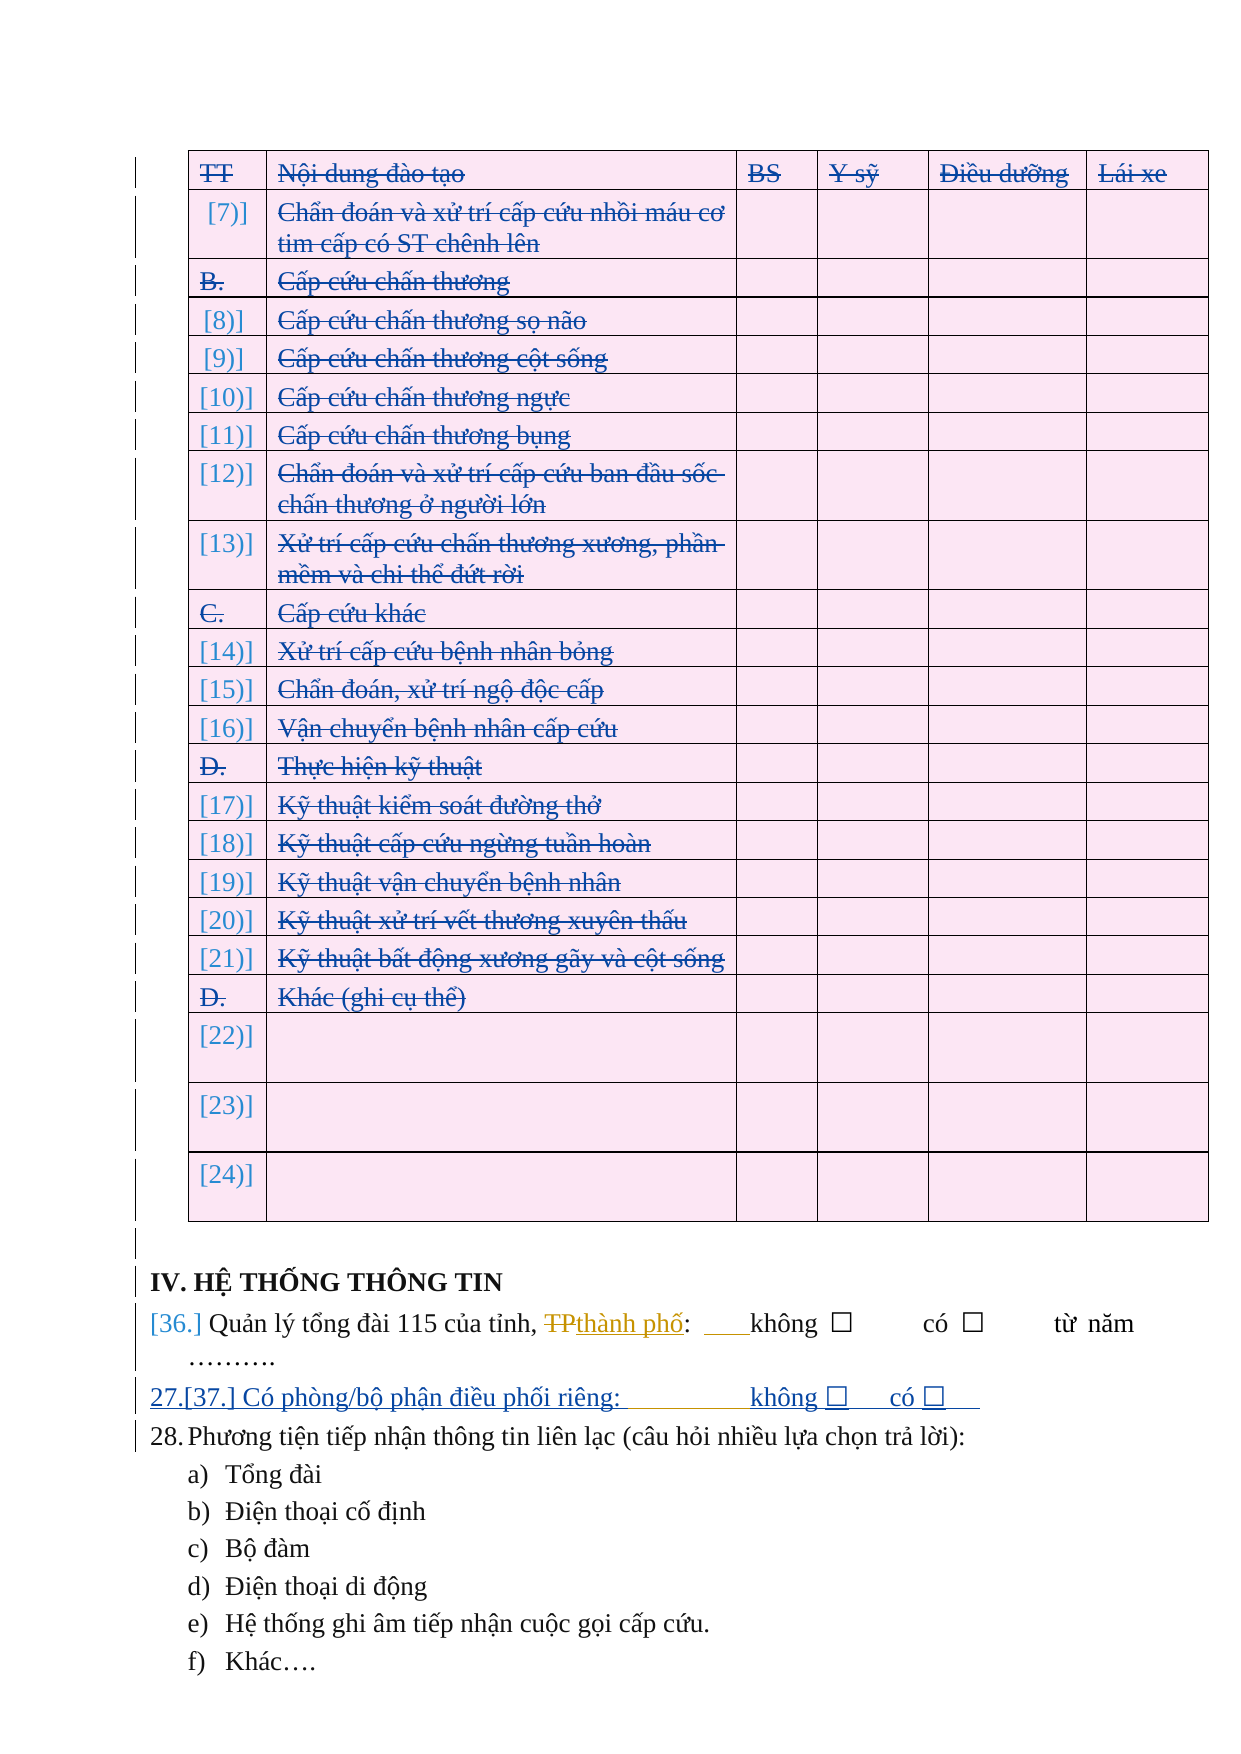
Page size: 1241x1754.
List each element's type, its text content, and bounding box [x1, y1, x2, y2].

list Quản lý tổng đài 115 của tỉnh, : không ☐ có ☐ từ năm ………. [150, 1303, 1135, 1371]
text IV. HỆ THỐNG THÔNG TIN [150, 1266, 1135, 1297]
list Phương tiện tiếp nhận thông tin liên lạc (câu hỏi nhiều lựa chọn trả lời): [150, 1420, 1135, 1452]
list Tổng đài [187, 1458, 1135, 1489]
list Điện thoại di động [187, 1570, 1135, 1601]
list Điện thoại cố định [187, 1495, 1135, 1526]
list Hệ thống ghi âm tiếp nhận cuộc gọi cấp cứu. [187, 1607, 1135, 1638]
list Bộ đàm [187, 1533, 1135, 1564]
list Khác…. [187, 1645, 1135, 1676]
